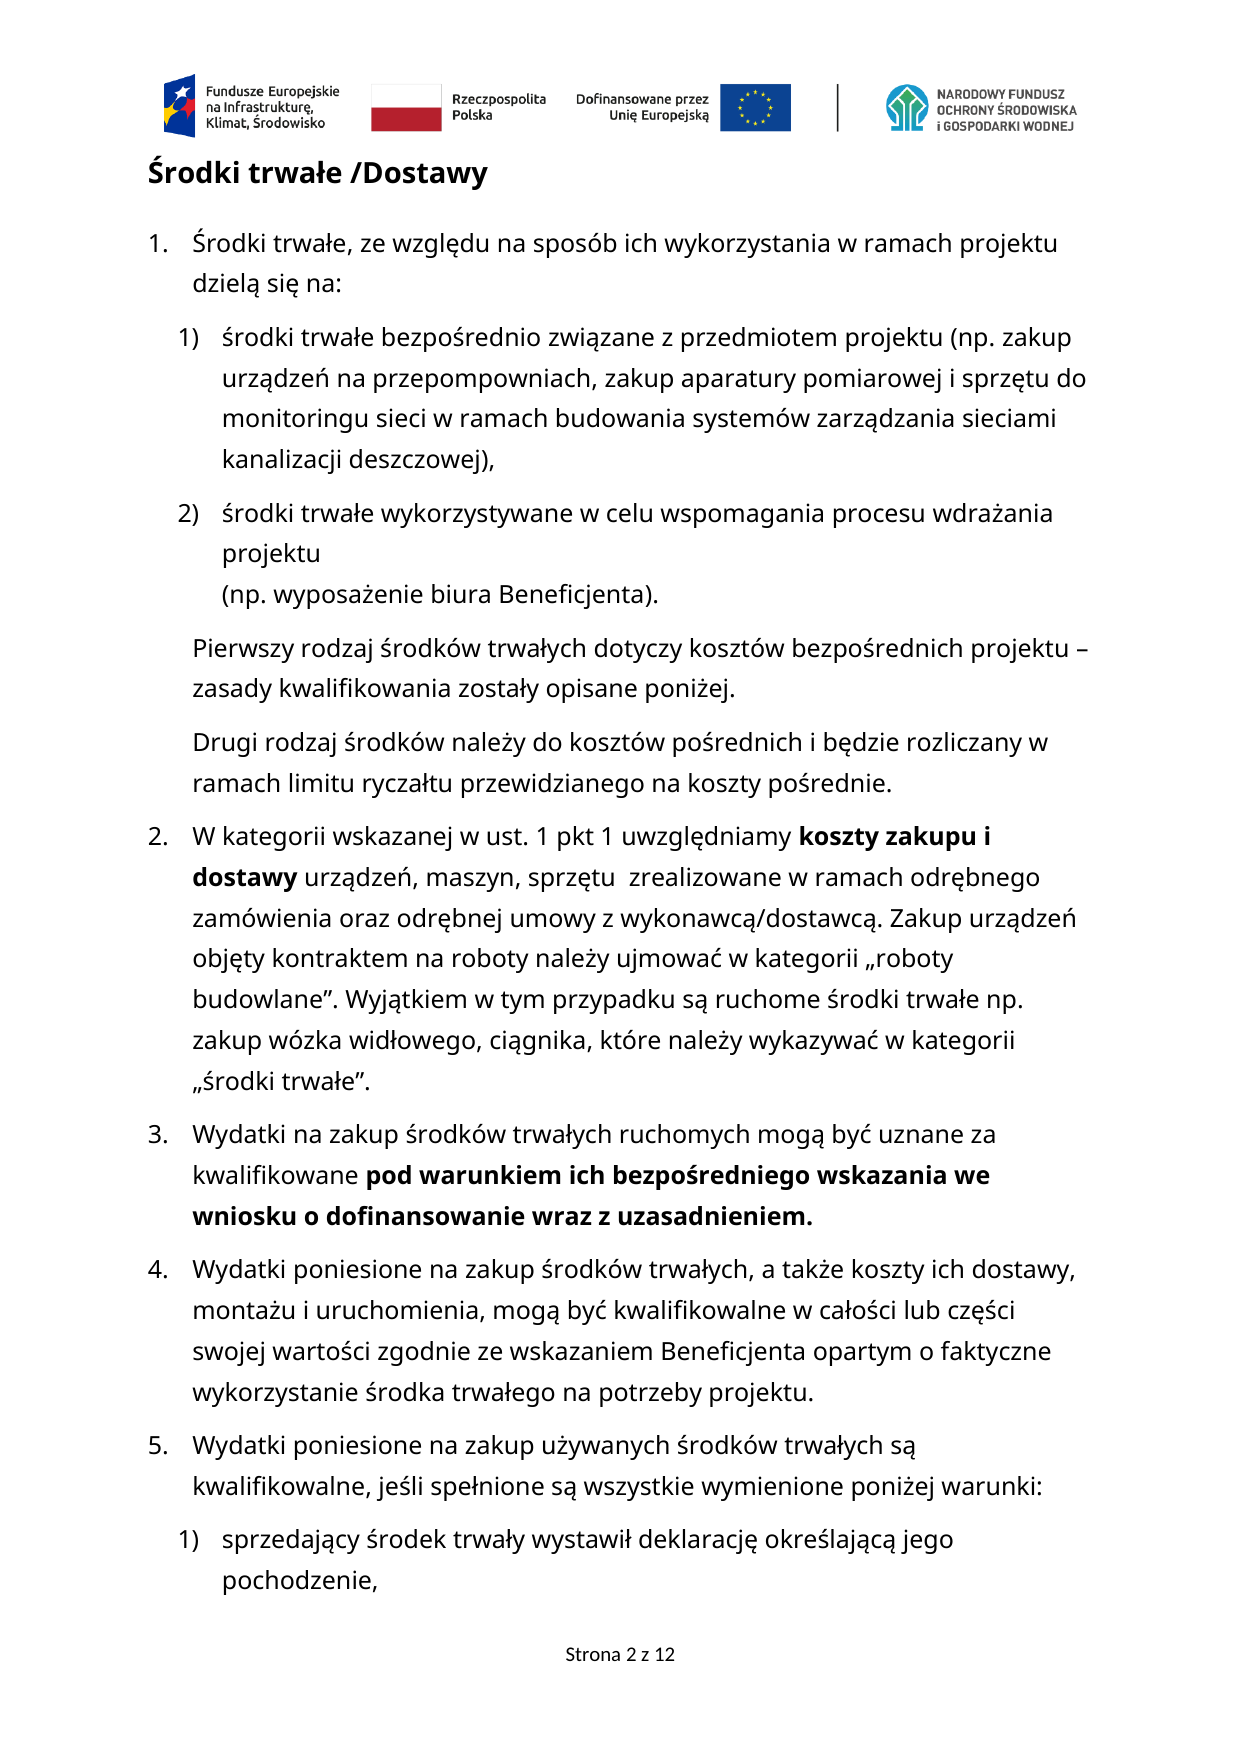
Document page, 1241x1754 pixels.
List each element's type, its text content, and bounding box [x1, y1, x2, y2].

list Środki trwałe, ze względu na sposób ich wykorzystania w ramach projektu dzielą się na: [148, 225, 1093, 300]
list Wydatki poniesione na zakup środków trwałych, a także koszty ich dostawy, montażu i uruchomienia, mogą być kwalifikowalne w całości lub części swojej wartości zgodnie ze wskazaniem Beneficjenta opartym o faktyczne wykorzystanie środka trwałego na potrzeby projektu. [148, 1252, 1093, 1408]
list środki trwałe bezpośrednio związane z przedmiotem projektu (np. zakup urządzeń na przepompowniach, zakup aparatury pomiarowej i sprzętu do monitoringu sieci w ramach budowania systemów zarządzania sieciami kanalizacji deszczowej), [177, 319, 1093, 476]
list Wydatki poniesione na zakup używanych środków trwałych są kwalifikowalne, jeśli spełnione są wszystkie wymienione poniżej warunki: [148, 1428, 1093, 1503]
picture [147, 59, 1093, 153]
list środki trwałe wykorzystywane w celu wspomagania procesu wdrażania projektu (np. wyposażenie biura Beneficjenta). [177, 495, 1093, 611]
list Wydatki na zakup środków trwałych ruchomych mogą być uznane za kwalifikowane pod warunkiem ich bezpośredniego wskazania we wniosku o dofinansowanie wraz z uzasadnieniem. [148, 1117, 1093, 1233]
list sprzedający środek trwały wystawił deklarację określającą jego pochodzenie, [177, 1522, 1093, 1597]
subtitle Środki trwałe /Dostawy [148, 153, 1093, 192]
list W kategorii wskazanej w ust. 1 pkt 1 uwzględniamy koszty zakupu i dostawy urządzeń, maszyn, sprzętu zrealizowane w ramach odrębnego zamówienia oraz odrębnej umowy z wykonawcą/dostawcą. Zakup urządzeń objęty kontraktem na roboty należy ujmować w kategorii „roboty budowlane”. Wyjątkiem w tym przypadku są ruchome środki trwałe np. zakup wózka widłowego, ciągnika, które należy wykazywać w kategorii „środki trwałe”. [148, 819, 1093, 1098]
text Pierwszy rodzaj środków trwałych dotyczy kosztów bezpośrednich projektu – zasady kwalifikowania zostały opisane poniżej. [192, 630, 1093, 705]
text Drugi rodzaj środków należy do kosztów pośrednich i będzie rozliczany w ramach limitu ryczałtu przewidzianego na koszty pośrednie. [192, 724, 1093, 799]
